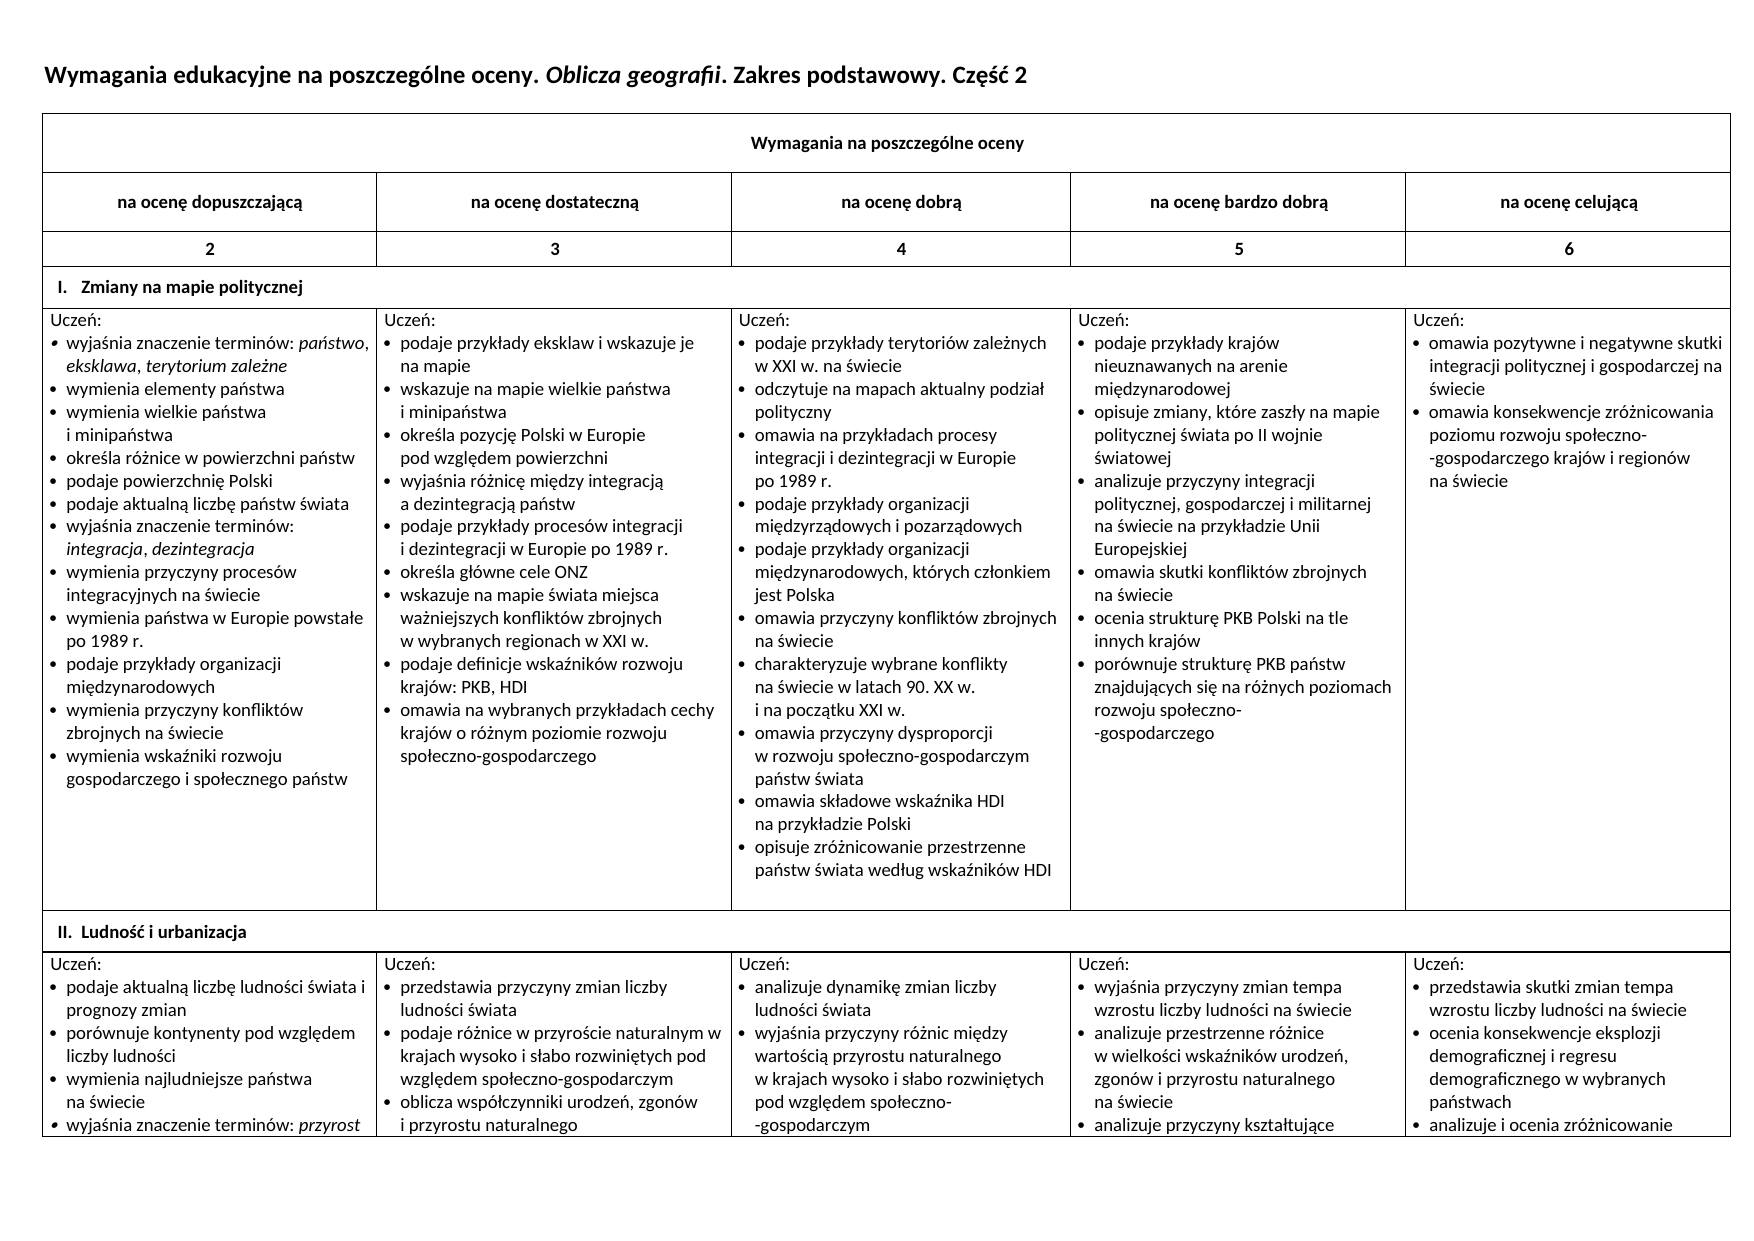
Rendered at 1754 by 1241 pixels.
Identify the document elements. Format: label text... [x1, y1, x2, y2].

table_cell 2 [43, 232, 376, 266]
table_cell na ocenę celującą [1406, 173, 1730, 231]
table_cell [732, 953, 1070, 1136]
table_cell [1406, 953, 1730, 1136]
table_cell Uczeń: podaje przykłady eksklaw i wskazuje je na mapie wskazuje na mapie wielkie państwa i minipaństwa określa pozycję Polski w Europie pod względem powierzchni wyjaśnia różnicę między integracją a dezintegracją państw podaje przykłady procesów integracji i dezintegracji w Europie po 1989 r. określa główne cele ONZ wskazuje na mapie świata miejsca ważniejszych konfliktów zbrojnych w wybranych regionach w XXI w. podaje definicje wskaźników rozwoju krajów: PKB, HDI omawia na wybranych przykładach cechy krajów o różnym poziomie rozwoju społeczno-gospodarczego [377, 309, 731, 910]
table_header Wymagania na poszczególne oceny [43, 114, 1730, 172]
table_cell 6 [1406, 232, 1730, 266]
table_cell na ocenę dostateczną [377, 173, 731, 231]
table_cell Uczeń: wyjaśnia znaczenie terminów: państwo, eksklawa, terytorium zależne wymienia elementy państwa wymienia wielkie państwa i minipaństwa określa różnice w powierzchni państw podaje powierzchnię Polski podaje aktualną liczbę państw świata wyjaśnia znaczenie terminów: integracja, dezintegracja wymienia przyczyny procesów integracyjnych na świecie wymienia państwa w Europie powstałe po 1989 r. podaje przykłady organizacji międzynarodowych wymienia przyczyny konfliktów zbrojnych na świecie wymienia wskaźniki rozwoju gospodarczego i społecznego państw [43, 309, 376, 910]
table_cell na ocenę dopuszczającą [43, 173, 376, 231]
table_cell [1071, 953, 1405, 1136]
table_cell 4 [732, 232, 1070, 266]
table_cell 3 [377, 232, 731, 266]
table_cell Uczeń: podaje przykłady krajów nieuznawanych na arenie międzynarodowej opisuje zmiany, które zaszły na mapie politycznej świata po II wojnie światowej analizuje przyczyny integracji politycznej, gospodarczej i militarnej na świecie na przykładzie Unii Europejskiej omawia skutki konfliktów zbrojnych na świecie ocenia strukturę PKB Polski na tle innych krajów porównuje strukturę PKB państw znajdujących się na różnych poziomach rozwoju społeczno- -gospodarczego [1071, 309, 1405, 910]
table_cell na ocenę bardzo dobrą [1071, 173, 1405, 231]
table_cell na ocenę dobrą [732, 173, 1070, 231]
table_cell Uczeń: omawia pozytywne i negatywne skutki integracji politycznej i gospodarczej na świecie omawia konsekwencje zróżnicowania poziomu rozwoju społeczno- -gospodarczego krajów i regionów na świecie [1406, 309, 1730, 910]
text Wymagania edukacyjne na poszczególne oceny. Oblicza geografii. Zakres podstawowy. Część 2 [44, 59, 1606, 89]
table_cell Zmiany na mapie politycznej [43, 267, 1730, 307]
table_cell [377, 953, 731, 1136]
table_cell Uczeń: podaje przykłady terytoriów zależnych w XXI w. na świecie odczytuje na mapach aktualny podział polityczny omawia na przykładach procesy integracji i dezintegracji w Europie po 1989 r. podaje przykłady organizacji międzyrządowych i pozarządowych podaje przykłady organizacji międzynarodowych, których członkiem jest Polska omawia przyczyny konfliktów zbrojnych na świecie charakteryzuje wybrane konflikty na świecie w latach 90. XX w. i na początku XXI w. omawia przyczyny dysproporcji w rozwoju społeczno-gospodarczym państw świata omawia składowe wskaźnika HDI na przykładzie Polski opisuje zróżnicowanie przestrzenne państw świata według wskaźników HDI [732, 309, 1070, 910]
table_cell Ludność i urbanizacja [43, 911, 1730, 951]
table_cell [43, 953, 376, 1136]
table_cell 5 [1071, 232, 1405, 266]
